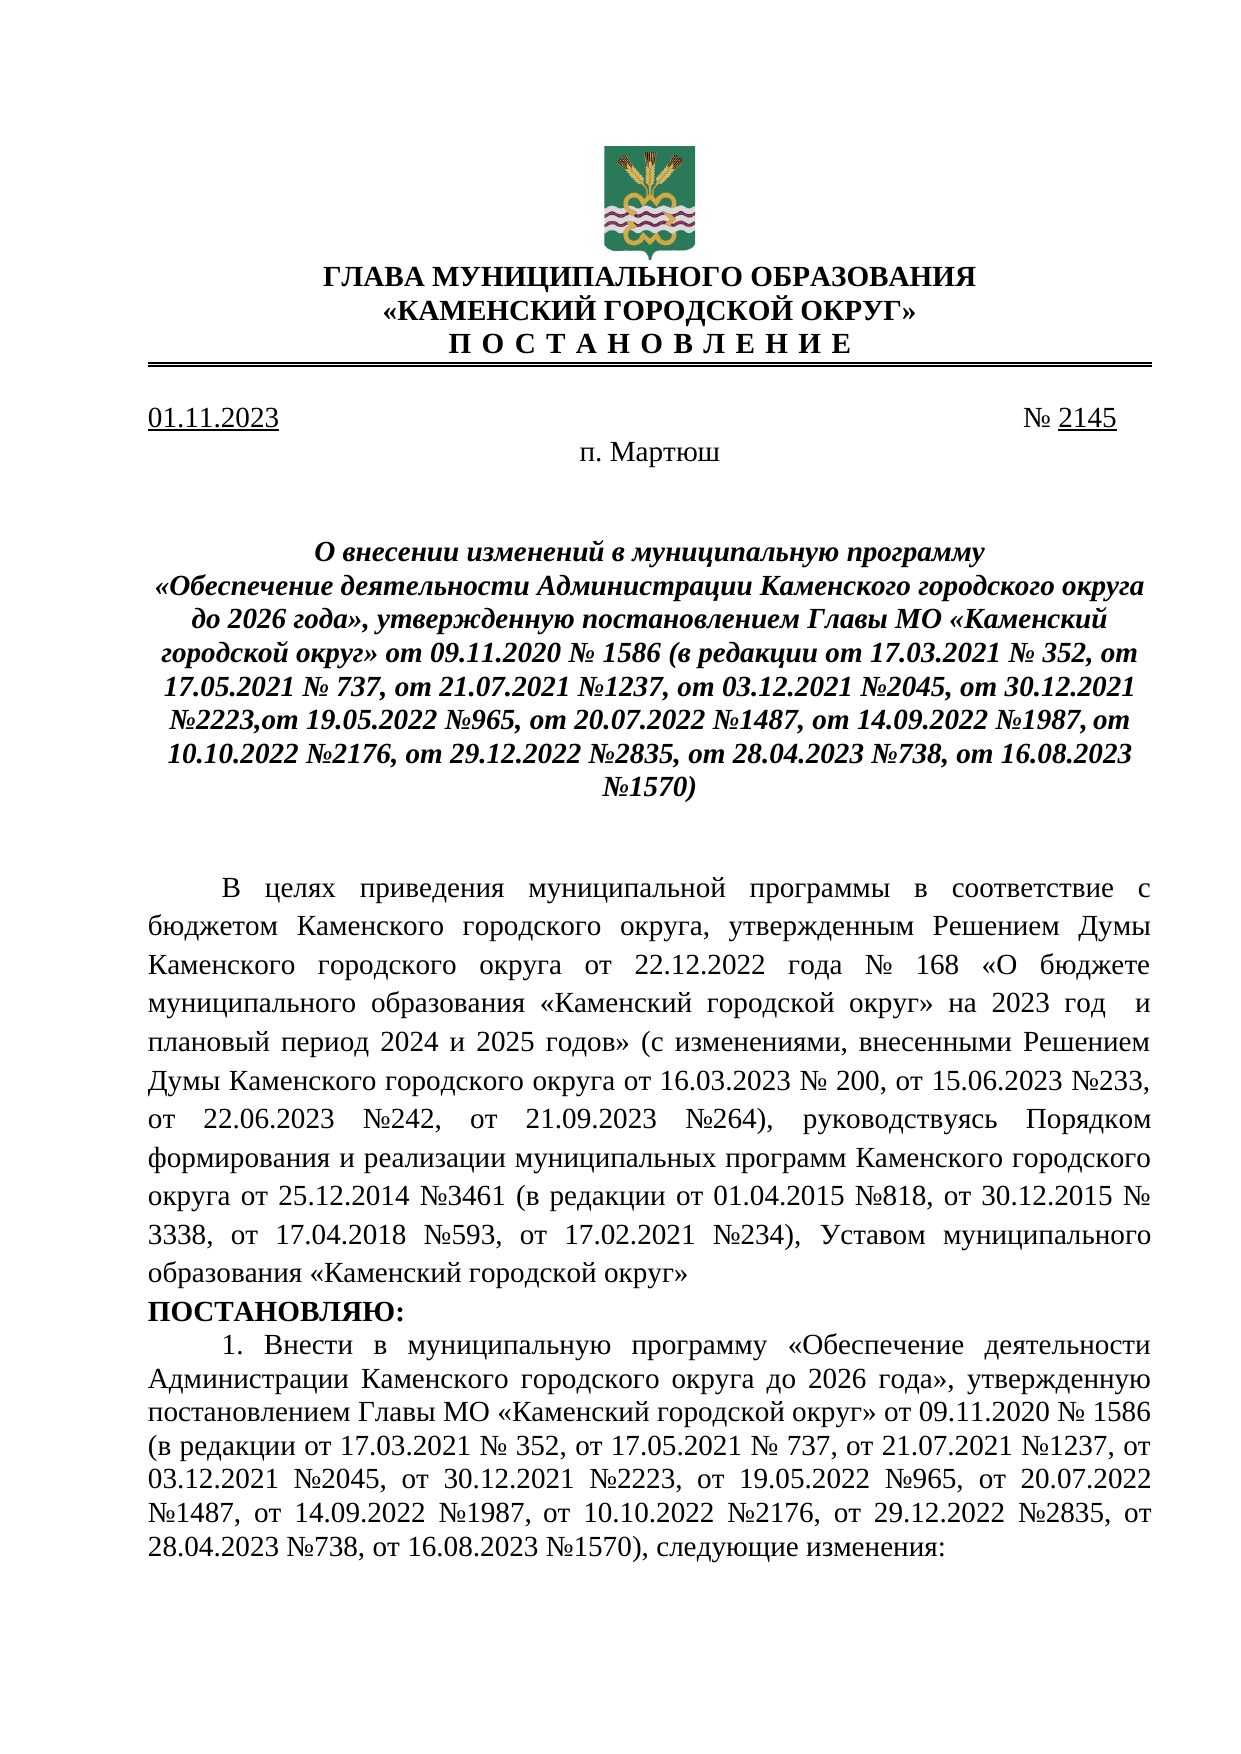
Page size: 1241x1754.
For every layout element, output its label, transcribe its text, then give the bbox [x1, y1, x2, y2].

text ПОСТАНОВЛЕНИЕ [148, 326, 1152, 362]
text В целях приведения муниципальной программы в соответствие с бюджетом Каменского городского округа, утвержденным Решением Думы Каменского городского округа от 22.12.2022 года № 168 «О бюджете муниципального образования «Каменский городской округ» на 2023 год и плановый период 2024 и 2025 годов» (с изменениями, внесенными Решением Думы Каменского городского округа от 16.03.2023 № 200, от 15.06.2023 №233, от 22.06.2023 №242, от 21.09.2023 №264), руководствуясь Порядком формирования и реализации муниципальных программ Каменского городского округа от 25.12.2014 №3461 (в редакции от 01.04.2015 №818, от 30.12.2015 № 3338, от 17.04.2018 №593, от 17.02.2021 №234), Уставом муниципального образования «Каменский городской округ» [148, 870, 1152, 1289]
picture [604, 146, 696, 260]
text 1. Внести в муниципальную программу «Обеспечение деятельности Администрации Каменского городского округа до 2026 года», утвержденную постановлением Главы МО «Каменский городской округ» от 09.11.2020 № 1586 (в редакции от 17.03.2021 № 352, от 17.05.2021 № 737, от 21.07.2021 №1237, от 03.12.2021 №2045, от 30.12.2021 №2223, от 19.05.2022 №965, от 20.07.2022 №1487, от 14.09.2022 №1987, от 10.10.2022 №2176, от 29.12.2022 №2835, от 28.04.2023 №738, от 16.08.2023 №1570), следующие изменения: [148, 1327, 1152, 1562]
text п. Мартюш [148, 434, 1152, 467]
text «КАМЕНСКИЙ ГОРОДСКОЙ ОКРУГ» [148, 293, 1152, 326]
text О внесении изменений в муниципальную программу [148, 534, 1152, 568]
text ГЛАВА МУНИЦИПАЛЬНОГО ОБРАЗОВАНИЯ [148, 259, 1152, 293]
text ПОСТАНОВЛЯЮ: [148, 1294, 1152, 1327]
text 01.11.2023 № 2145 [148, 400, 1152, 434]
text «Обеспечение деятельности Администрации Каменского городского округа до 2026 года», утвержденную постановлением Главы МО «Каменский городской округ» от 09.11.2020 № 1586 (в редакции от 17.03.2021 № 352, от 17.05.2021 № 737, от 21.07.2021 №1237, от 03.12.2021 №2045, от 30.12.2021 №2223,от 19.05.2022 №965, от 20.07.2022 №1487, от 14.09.2022 №1987, от 10.10.2022 №2176, от 29.12.2022 №2835, от 28.04.2023 №738, от 16.08.2023 №1570) [148, 568, 1152, 803]
